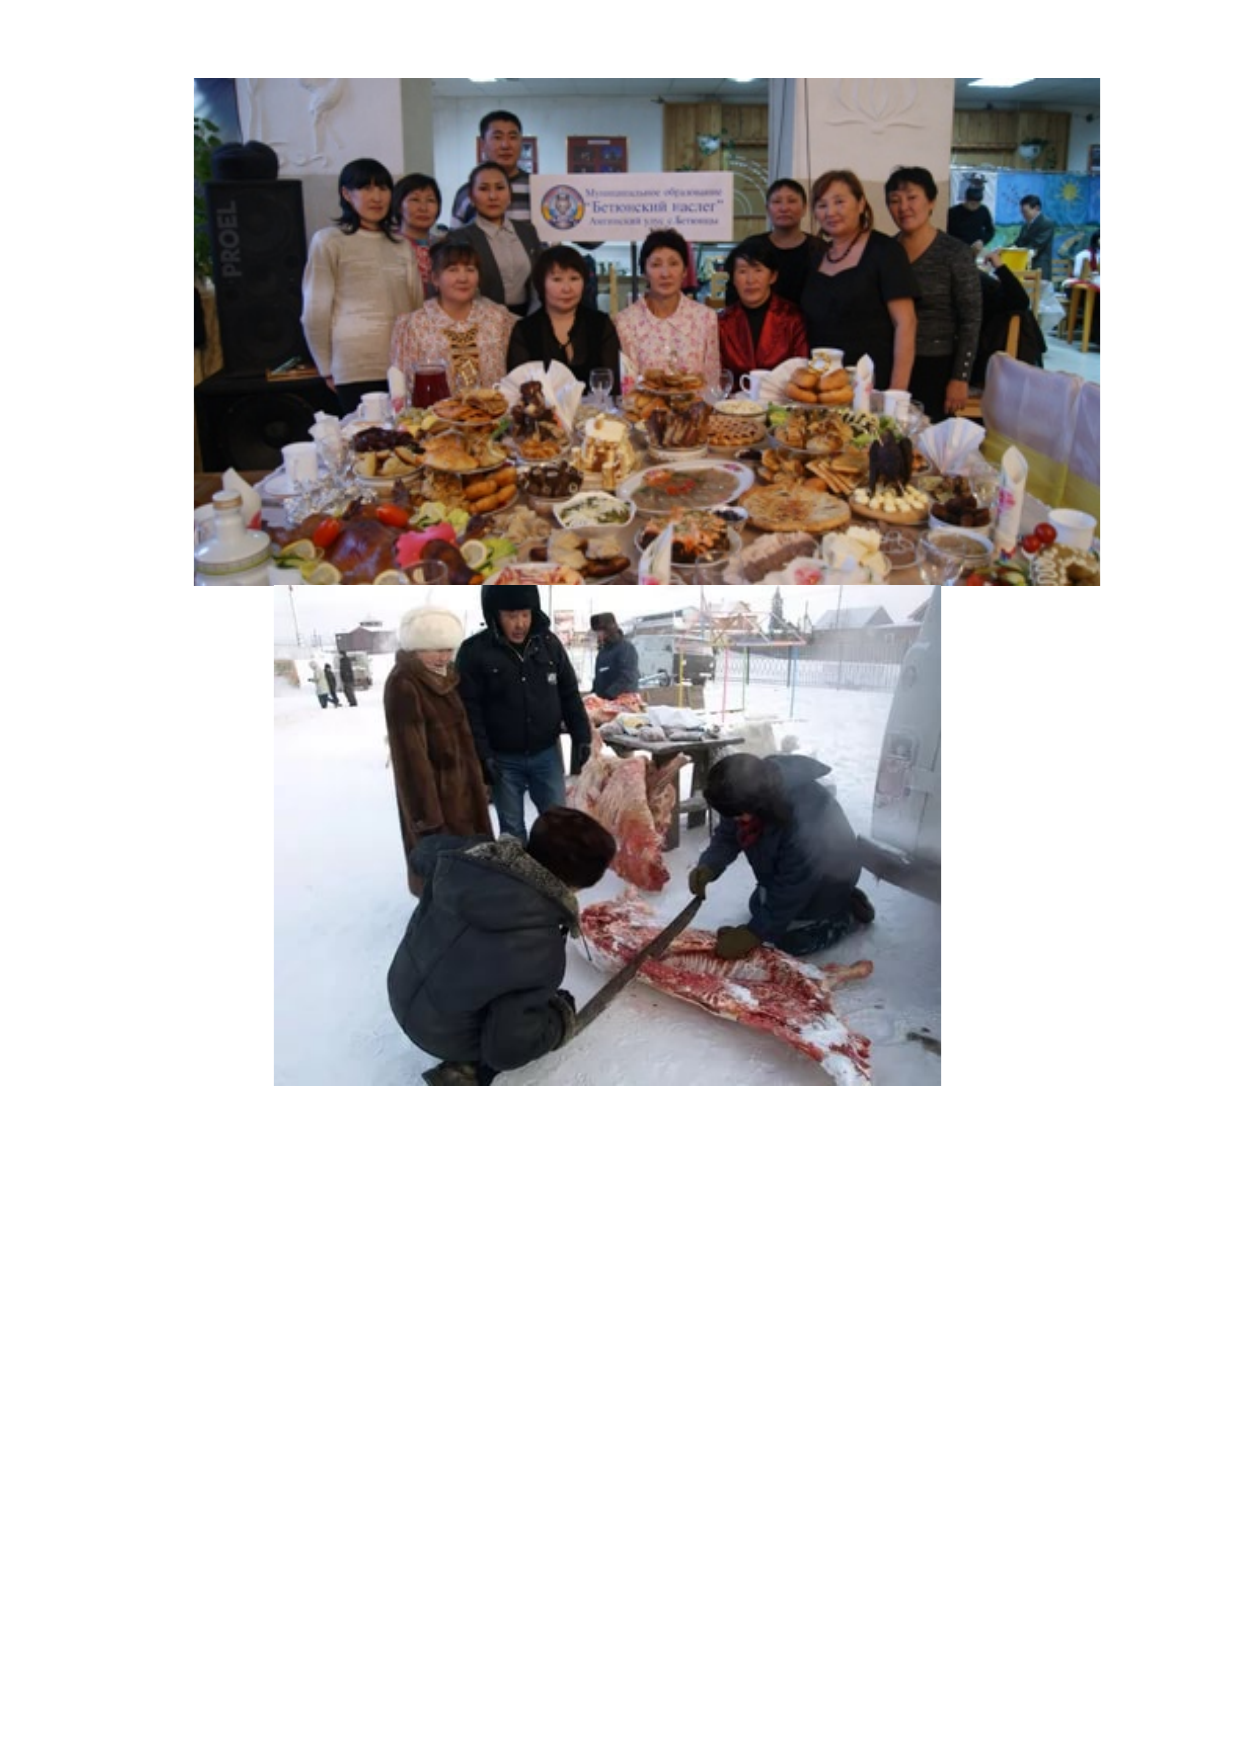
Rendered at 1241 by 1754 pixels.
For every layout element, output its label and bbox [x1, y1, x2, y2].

picture [193, 78, 1100, 1086]
